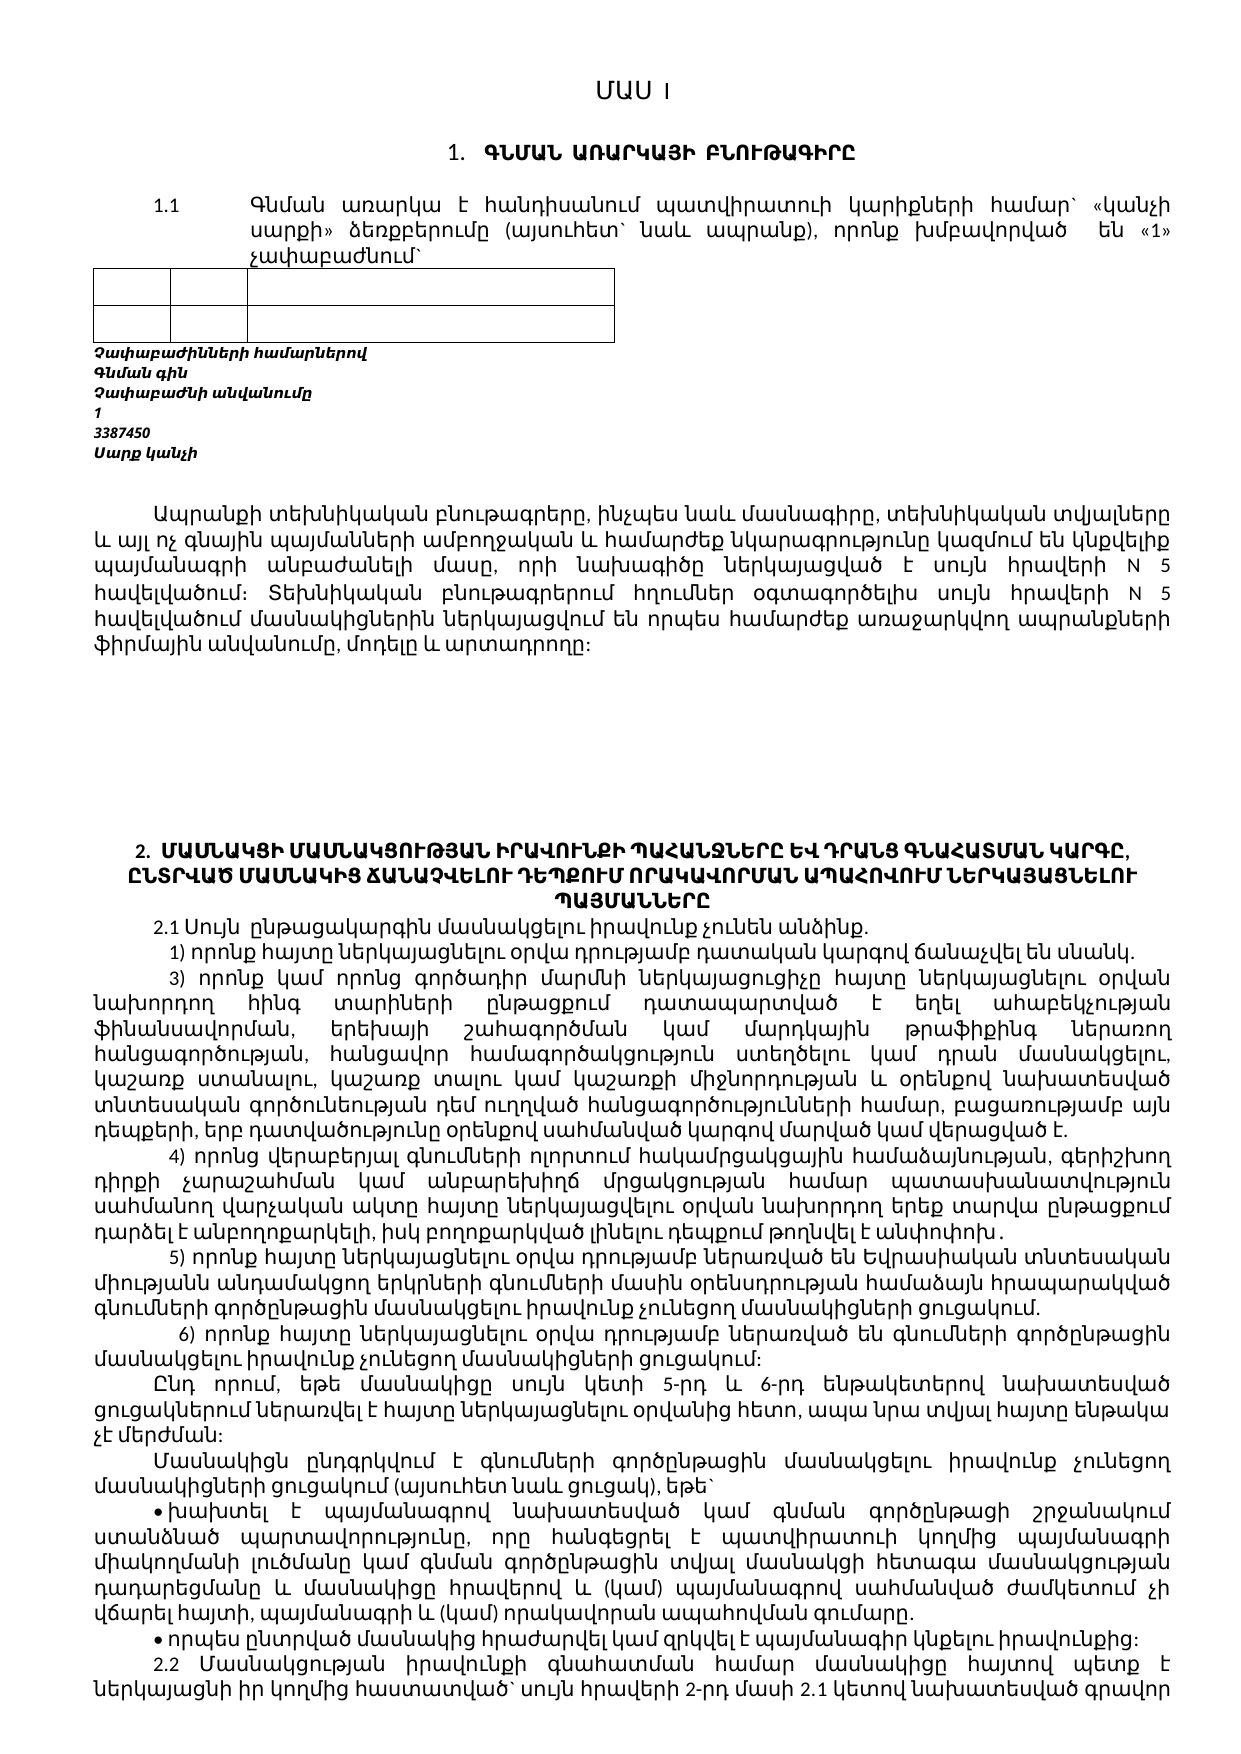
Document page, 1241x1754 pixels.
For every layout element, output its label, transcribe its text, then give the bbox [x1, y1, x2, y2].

text ՄԱՍ I [94, 75, 1171, 106]
text 2.1 Սույն ընթացակարգին մասնակցելու իրավունք չունեն անձինք. [94, 914, 1171, 939]
text Ընդ որում, եթե մասնակիցը սույն կետի 5-րդ և 6-րդ ենթակետերով նախատեսված ցուցակներում ներառվել է հայտը ներկայացնելու օրվանից հետո, ապա նրա տվյալ հայտը ենթակա չէ մերժման: [94, 1372, 1171, 1448]
list ԳՆՄԱՆ ԱՌԱՐԿԱՅԻ ԲՆՈՒԹԱԳԻՐԸ [131, 136, 1171, 167]
text Ապրանքի տեխնիկական բնութագրերը, ինչպես նաև մասնագիրը, տեխնիկական տվյալները և այլ ոչ գնային պայմանների ամբողջական և համարժեք նկարագրությունը կազմում են կնքվելիք պայմանագրի անբաժանելի մասը, որի նախագիծը ներկայացված է սույն հրավերի N 5 հավելվածում։ Տեխնիկական բնութագրերում հղումներ օգտագործելիս սույն հրավերի N 5 հավելվածում մասնակիցներին ներկայացվում են որպես համարժեք առաջարկվող ապրանքների ֆիրմային անվանումը, մոդելը և արտադրողը: [94, 501, 1171, 657]
subtitle Գնման առարկա է հանդիսանում պատվիրատուի կարիքների համար` «կանչի սարքի» ձեռքբերումը (այսուհետ` նաև ապրանք), որոնք խմբավորված են «1» չափաբաժնում` [153, 192, 1171, 268]
text 4) որոնց վերաբերյալ գնումների ոլորտում հակամրցակցային համաձայնության, գերիշխող դիրքի չարաշահման կամ անբարեխիղճ մրցակցության համար պատասխանատվություն սահմանող վարչական ակտը հայտը ներկայացվելու օրվան նախորդող երեք տարվա ընթացքում դարձել է անբողոքարկելի, իսկ բողոքարկված լինելու դեպքում թողնվել է անփոփոխ․ [94, 1143, 1171, 1244]
text 5) որոնք հայտը ներկայացնելու օրվա դրությամբ ներառված են Եվրասիական տնտեսական միությանն անդամակցող երկրների գնումների մասին օրենսդրության համաձայն հրապարակված գնումների գործընթացին մասնակցելու իրավունք չունեցող մասնակիցների ցուցակում. [94, 1244, 1171, 1321]
text Մասնակիցն ընդգրկվում է գնումների գործընթացին մասնակցելու իրավունք չունեցող մասնակիցների ցուցակում (այսուհետ նաև ցուցակ), եթե` [94, 1448, 1171, 1499]
text • որպես ընտրված մասնակից հրաժարվել կամ զրկվել է պայմանագիր կնքելու իրավունքից: [94, 1626, 1171, 1651]
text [94, 1651, 1171, 1702]
text 2. ՄԱՍՆԱԿՑԻ ՄԱՍՆԱԿՑՈՒԹՅԱՆ ԻՐԱՎՈՒՆՔԻ ՊԱՀԱՆՋՆԵՐԸ ԵՎ ԴՐԱՆՑ ԳՆԱՀԱՏՄԱՆ ԿԱՐԳԸ, ԸՆՏՐՎԱԾ ՄԱՍՆԱԿԻՑ ՃԱՆԱՉՎԵԼՈՒ ԴԵՊՔՈՒՄ ՈՐԱԿԱՎՈՐՄԱՆ ԱՊԱՀՈՎՈՒՄ ՆԵՐԿԱՅԱՑՆԵԼՈՒ ՊԱՅՄԱՆՆԵՐԸ [94, 838, 1171, 914]
text 3) որոնք կամ որոնց գործադիր մարմնի ներկայացուցիչը հայտը ներկայացնելու օրվան նախորդող հինգ տարիների ընթացքում դատապարտված է եղել ահաբեկչության ֆինանսավորման, երեխայի շահագործման կամ մարդկային թրաֆիքինգ ներառող հանցագործության, հանցավոր համագործակցություն ստեղծելու կամ դրան մասնակցելու, կաշառք ստանալու, կաշառք տալու կամ կաշառքի միջնորդության և օրենքով նախատեսված տնտեսական գործունեության դեմ ուղղված հանցագործությունների համար, բացառությամբ այն դեպքերի, երբ դատվածությունը օրենքով սահմանված կարգով մարված կամ վերացված է. [94, 965, 1171, 1143]
text • խախտել է պայմանագրով նախատեսված կամ գնման գործընթացի շրջանակում ստանձնած պարտավորությունը, որը հանգեցրել է պատվիրատուի կողմից պայմանագրի միակողմանի լուծմանը կամ գնման գործընթացին տվյալ մասնակցի հետագա մասնակցության դադարեցմանը և մասնակիցը հրավերով և (կամ) պայմանագրով սահմանված ժամկետում չի վճարել հայտի, պայմանագրի և (կամ) որակավորան ապահովման գումարը. [94, 1499, 1171, 1626]
text 1) որոնք հայտը ներկայացնելու օրվա դրությամբ դատական կարգով ճանաչվել են սնանկ. [94, 939, 1171, 965]
text 6) որոնք հայտը ներկայացնելու օրվա դրությամբ ներառված են գնումների գործընթացին մասնակցելու իրավունք չունեցող մասնակիցների ցուցակում: [94, 1321, 1171, 1372]
